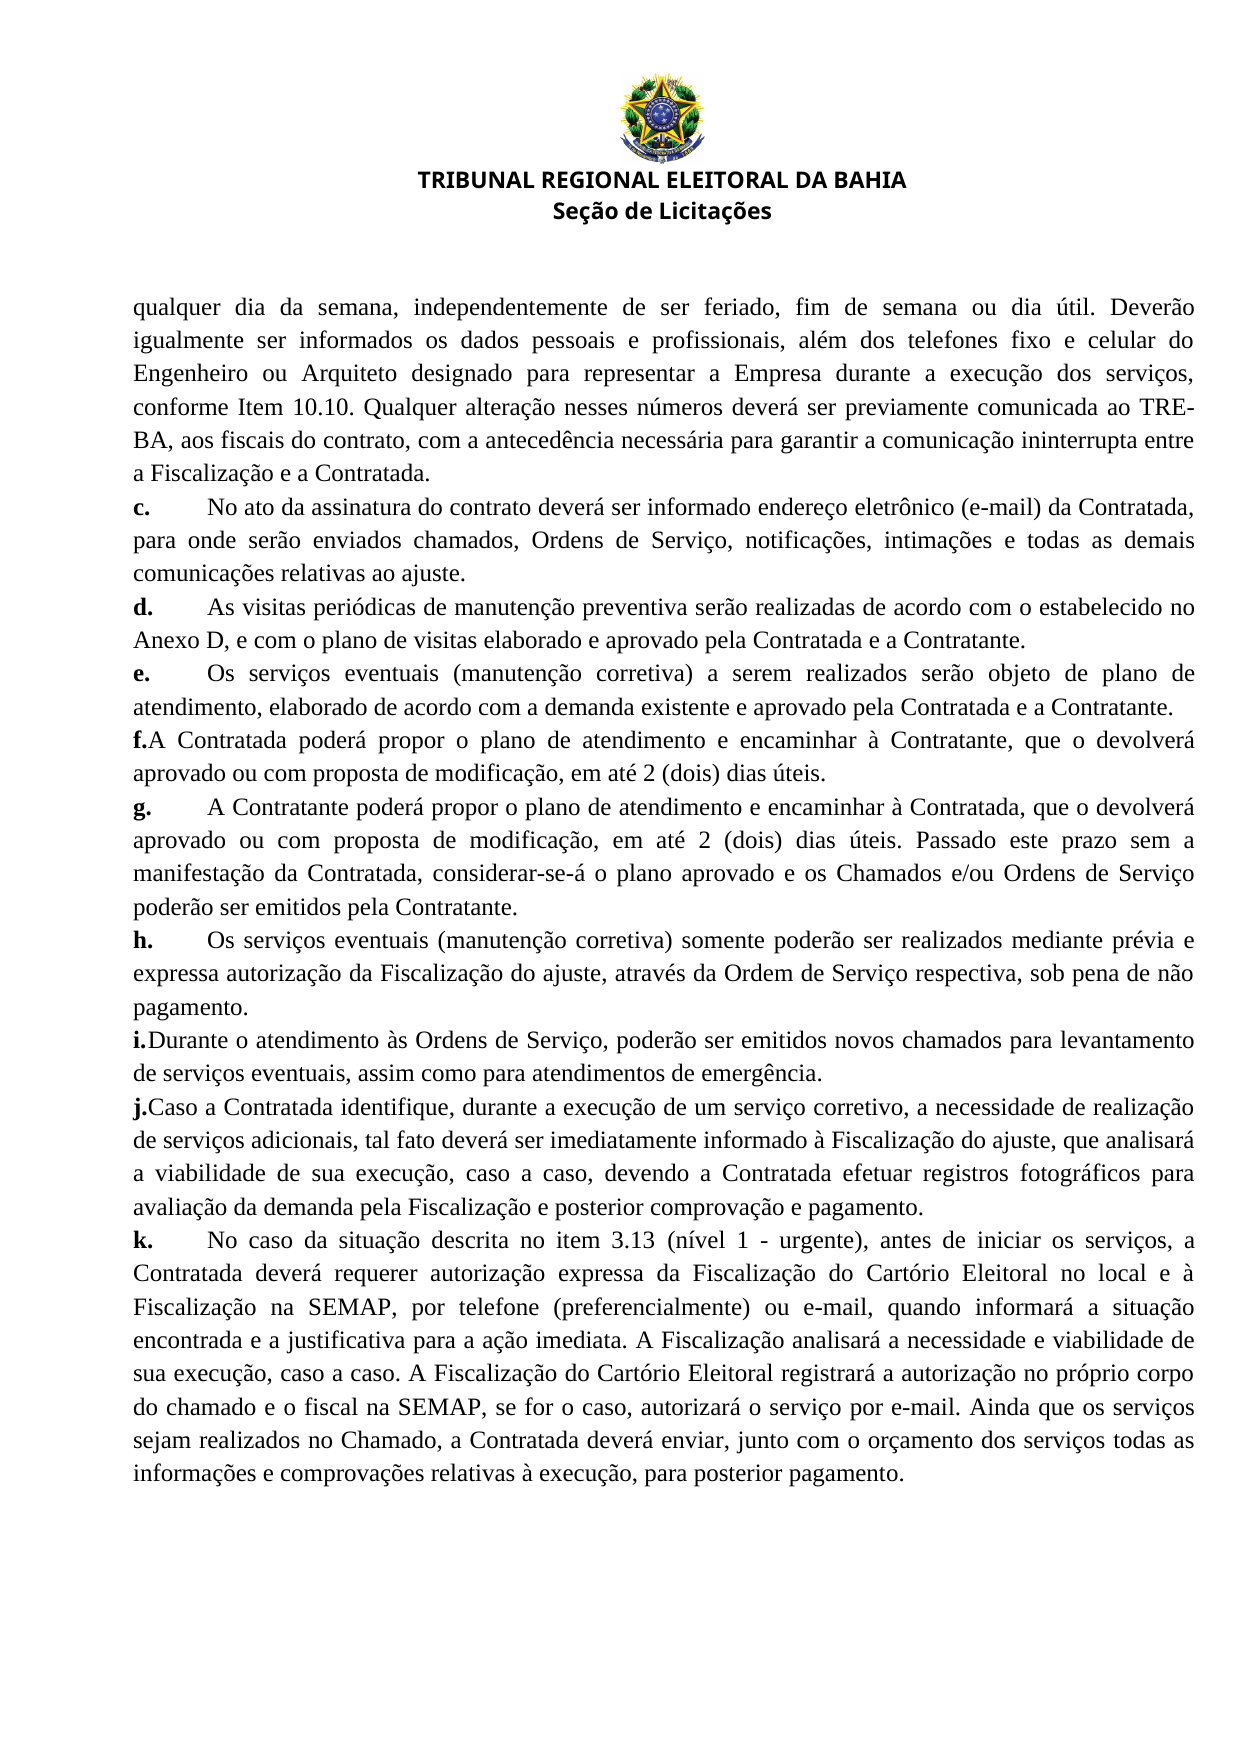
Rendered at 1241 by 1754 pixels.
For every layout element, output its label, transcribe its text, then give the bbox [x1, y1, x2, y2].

list No caso da situação descrita no item 3.13 (nível 1 - urgente), antes de iniciar os serviços, a Contratada deverá requerer autorização expressa da Fiscalização do Cartório Eleitoral no local e à Fiscalização na SEMAP, por telefone (preferencialmente) ou e-mail, quando informará a situação encontrada e a justificativa para a ação imediata. A Fiscalização analisará a necessidade e viabilidade de sua execução, caso a caso. A Fiscalização do Cartório Eleitoral registrará a autorização no próprio corpo do chamado e o fiscal na SEMAP, se for o caso, autorizará o serviço por e-mail. Ainda que os serviços sejam realizados no Chamado, a Contratada deverá enviar, junto com o orçamento dos serviços todas as informações e comprovações relativas à execução, para posterior pagamento. [133, 1222, 1196, 1488]
list Os serviços eventuais (manutenção corretiva) a serem realizados serão objeto de plano de atendimento, elaborado de acordo com a demanda existente e aprovado pela Contratada e a Contratante. [133, 655, 1196, 722]
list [133, 288, 1196, 488]
list A Contratada poderá propor o plano de atendimento e encaminhar à Contratante, que o devolverá aprovado ou com proposta de modificação, em até 2 (dois) dias úteis. [133, 722, 1196, 788]
list Caso a Contratada identifique, durante a execução de um serviço corretivo, a necessidade de realização de serviços adicionais, tal fato deverá ser imediatamente informado à Fiscalização do ajuste, que analisará a viabilidade de sua execução, caso a caso, devendo a Contratada efetuar registros fotográficos para avaliação da demanda pela Fiscalização e posterior comprovação e pagamento. [133, 1088, 1196, 1222]
list No ato da assinatura do contrato deverá ser informado endereço eletrônico (e-mail) da Contratada, para onde serão enviados chamados, Ordens de Serviço, notificações, intimações e todas as demais comunicações relativas ao ajuste. [133, 488, 1196, 588]
list A Contratante poderá propor o plano de atendimento e encaminhar à Contratada, que o devolverá aprovado ou com proposta de modificação, em até 2 (dois) dias úteis. Passado este prazo sem a manifestação da Contratada, considerar-se-á o plano aprovado e os Chamados e/ou Ordens de Serviço poderão ser emitidos pela Contratante. [133, 788, 1196, 922]
list Durante o atendimento às Ordens de Serviço, poderão ser emitidos novos chamados para levantamento de serviços eventuais, assim como para atendimentos de emergência. [133, 1022, 1196, 1088]
list As visitas periódicas de manutenção preventiva serão realizadas de acordo com o estabelecido no Anexo D, e com o plano de visitas elaborado e aprovado pela Contratada e a Contratante. [133, 588, 1196, 655]
list Os serviços eventuais (manutenção corretiva) somente poderão ser realizados mediante prévia e expressa autorização da Fiscalização do ajuste, através da Ordem de Serviço respectiva, sob pena de não pagamento. [133, 922, 1196, 1022]
